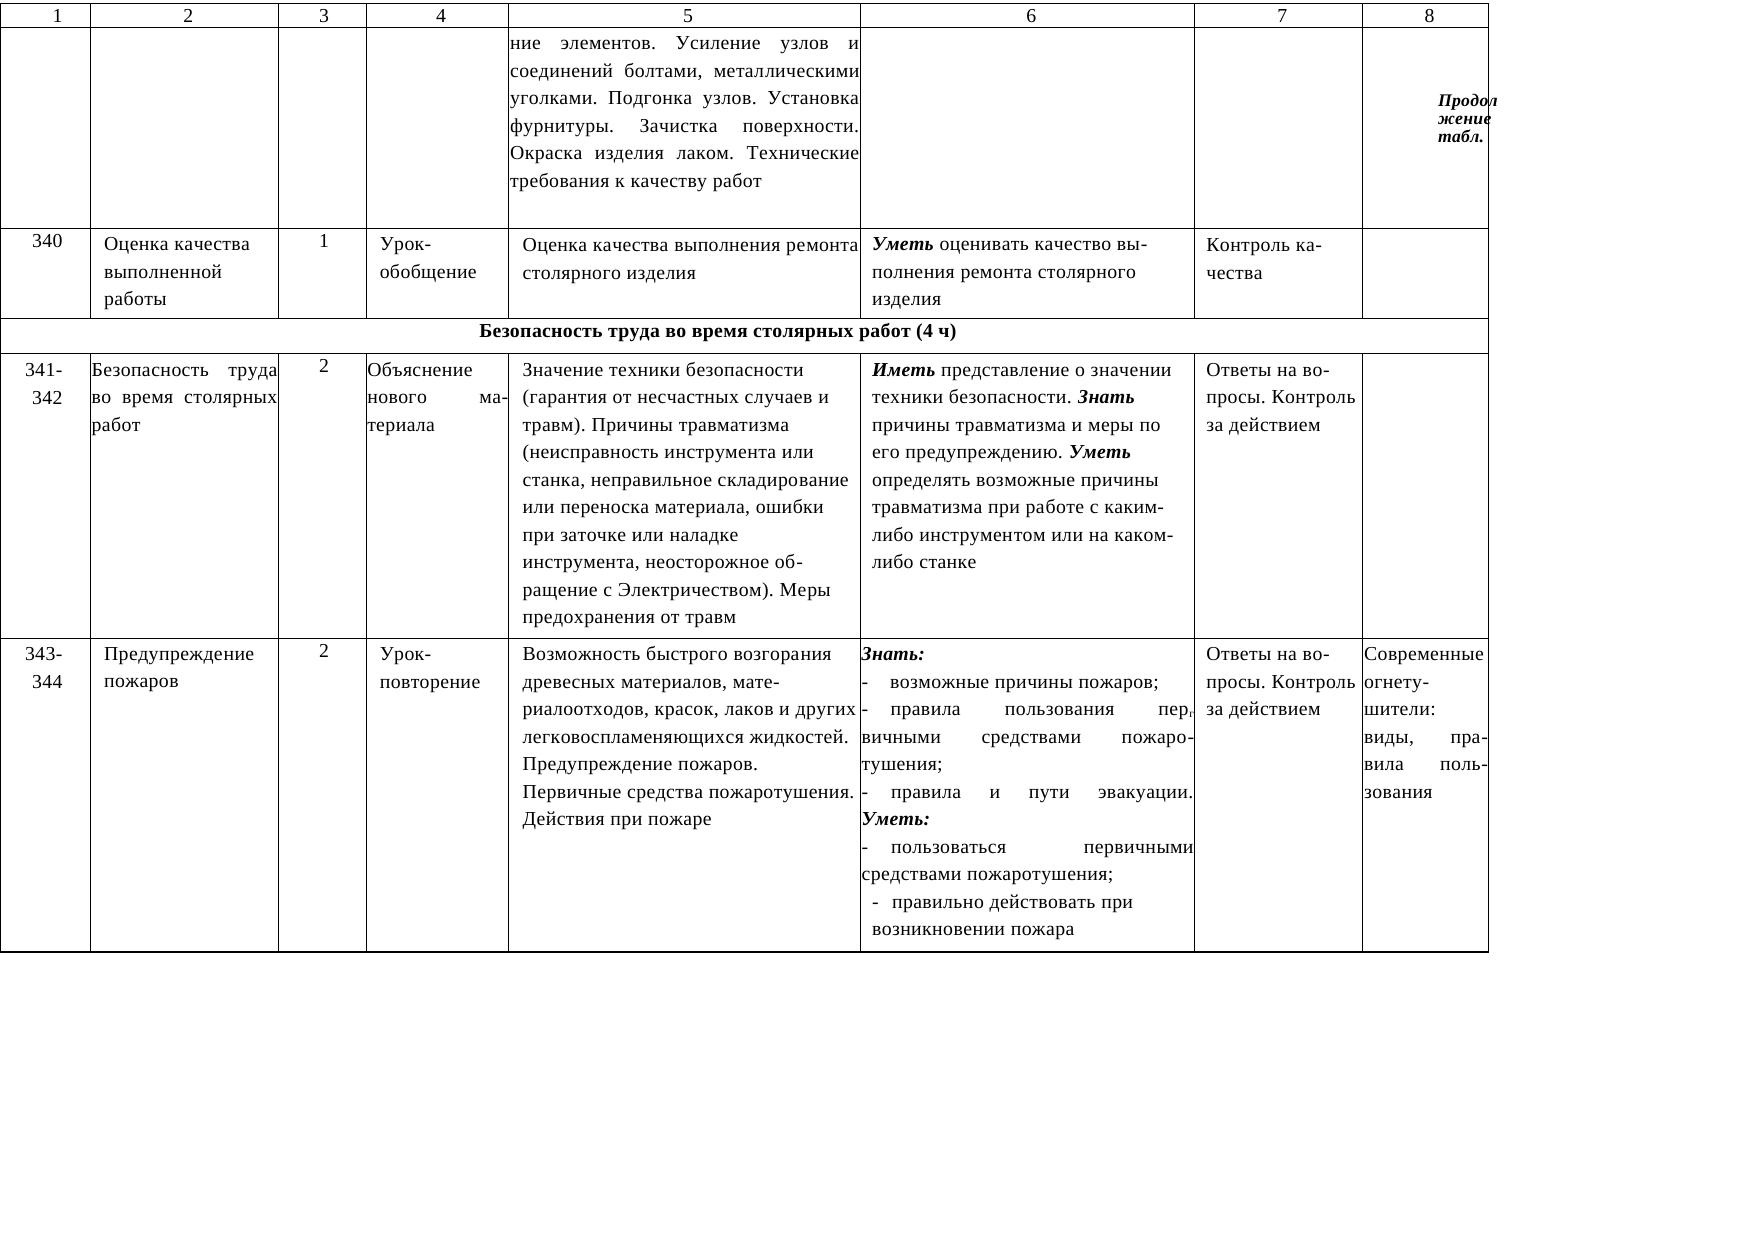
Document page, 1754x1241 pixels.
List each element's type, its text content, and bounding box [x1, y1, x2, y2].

table_cell Иметь представление о значении техники безопасности. Знать причины травматизма и меры по его предупреждению. Уметь определять возможные причины травматизма при работе с каким-либо инструментом или на каком-либо станке [861, 354, 1194, 638]
table_cell Ответы на вопросы. Контроль за действием [1195, 639, 1362, 951]
table_header 3 [279, 4, 366, 27]
table_cell 2 [279, 639, 366, 951]
table_header 4 [367, 4, 508, 27]
table_cell 343- 344 [1, 639, 90, 951]
table_header 6 [861, 4, 1194, 27]
table_cell Объяснение нового материала [367, 354, 508, 638]
table_cell Возможность быстрого возгорания древесных материалов, мате- риалоотходов, красок, лаков и других легковоспламеняющихся жидкостей. Предупреждение пожаров. Первичные средства пожаротушения. Действия при пожаре [509, 639, 860, 951]
table_cell Уметь оценивать качество выполнения ремонта столярного изделия [861, 229, 1194, 318]
table_cell [367, 28, 508, 228]
table_cell Ответы на вопросы. Контроль за действием [1195, 354, 1362, 638]
table_cell 341- 342 [1, 354, 90, 638]
table_header 5 [509, 4, 860, 27]
table_cell [279, 28, 366, 228]
table_cell Знать: возможные причины пожаров; правила пользования перг вичными средствами пожаротушения; правила и пути эвакуации. Уметь: пользоваться первичными средствами пожаротушения; правильно действовать при возникновении пожара [861, 639, 1194, 951]
table_cell Урок- повторение [367, 639, 508, 951]
table_cell Оценка качества выполненной работы [91, 229, 278, 318]
table_header 2 [91, 4, 278, 27]
table_cell [861, 28, 1194, 228]
table_cell Безопасность труда во время столярных работ (4 ч) [1, 319, 1488, 353]
table_cell [1363, 229, 1488, 318]
table_header 8 [1363, 4, 1488, 27]
table_cell [1363, 354, 1488, 638]
table_cell [1195, 28, 1362, 228]
table_cell 340 [1, 229, 90, 318]
table_cell [1, 28, 90, 228]
table_cell [91, 28, 278, 228]
table_cell Значение техники безопасности (гарантия от несчастных случаев и травм). Причины травматизма (неисправность инструмента или станка, неправильное складирование или переноска материала, ошибки при заточке или наладке инструмента, неосторожное обращение с Электричеством). Меры предохранения от травм [509, 354, 860, 638]
table_cell ние элементов. Усиление узлов и соединений болтами, металлическими уголками. Подгонка узлов. Установка фурнитуры. Зачистка поверхности. Окраска изделия лаком. Технические требования к качеству работ [509, 28, 860, 228]
table_header 1 [1, 4, 90, 27]
table_cell Современные огнетушители: виды, правила пользования [1363, 639, 1488, 951]
table_cell Контроль качества [1195, 229, 1362, 318]
table_header 7 [1195, 4, 1362, 27]
table_cell Предупреждение пожаров [91, 639, 278, 951]
table_cell Урок- обобщение [367, 229, 508, 318]
table_cell Оценка качества выполнения ремонта столярного изделия [509, 229, 860, 318]
table_cell 1 [279, 229, 366, 318]
text Продолжение табл. [1438, 92, 1500, 146]
table_cell 2 [279, 354, 366, 638]
table_cell [1363, 28, 1488, 228]
table_cell Безопасность труда во время столярных работ [91, 354, 278, 638]
